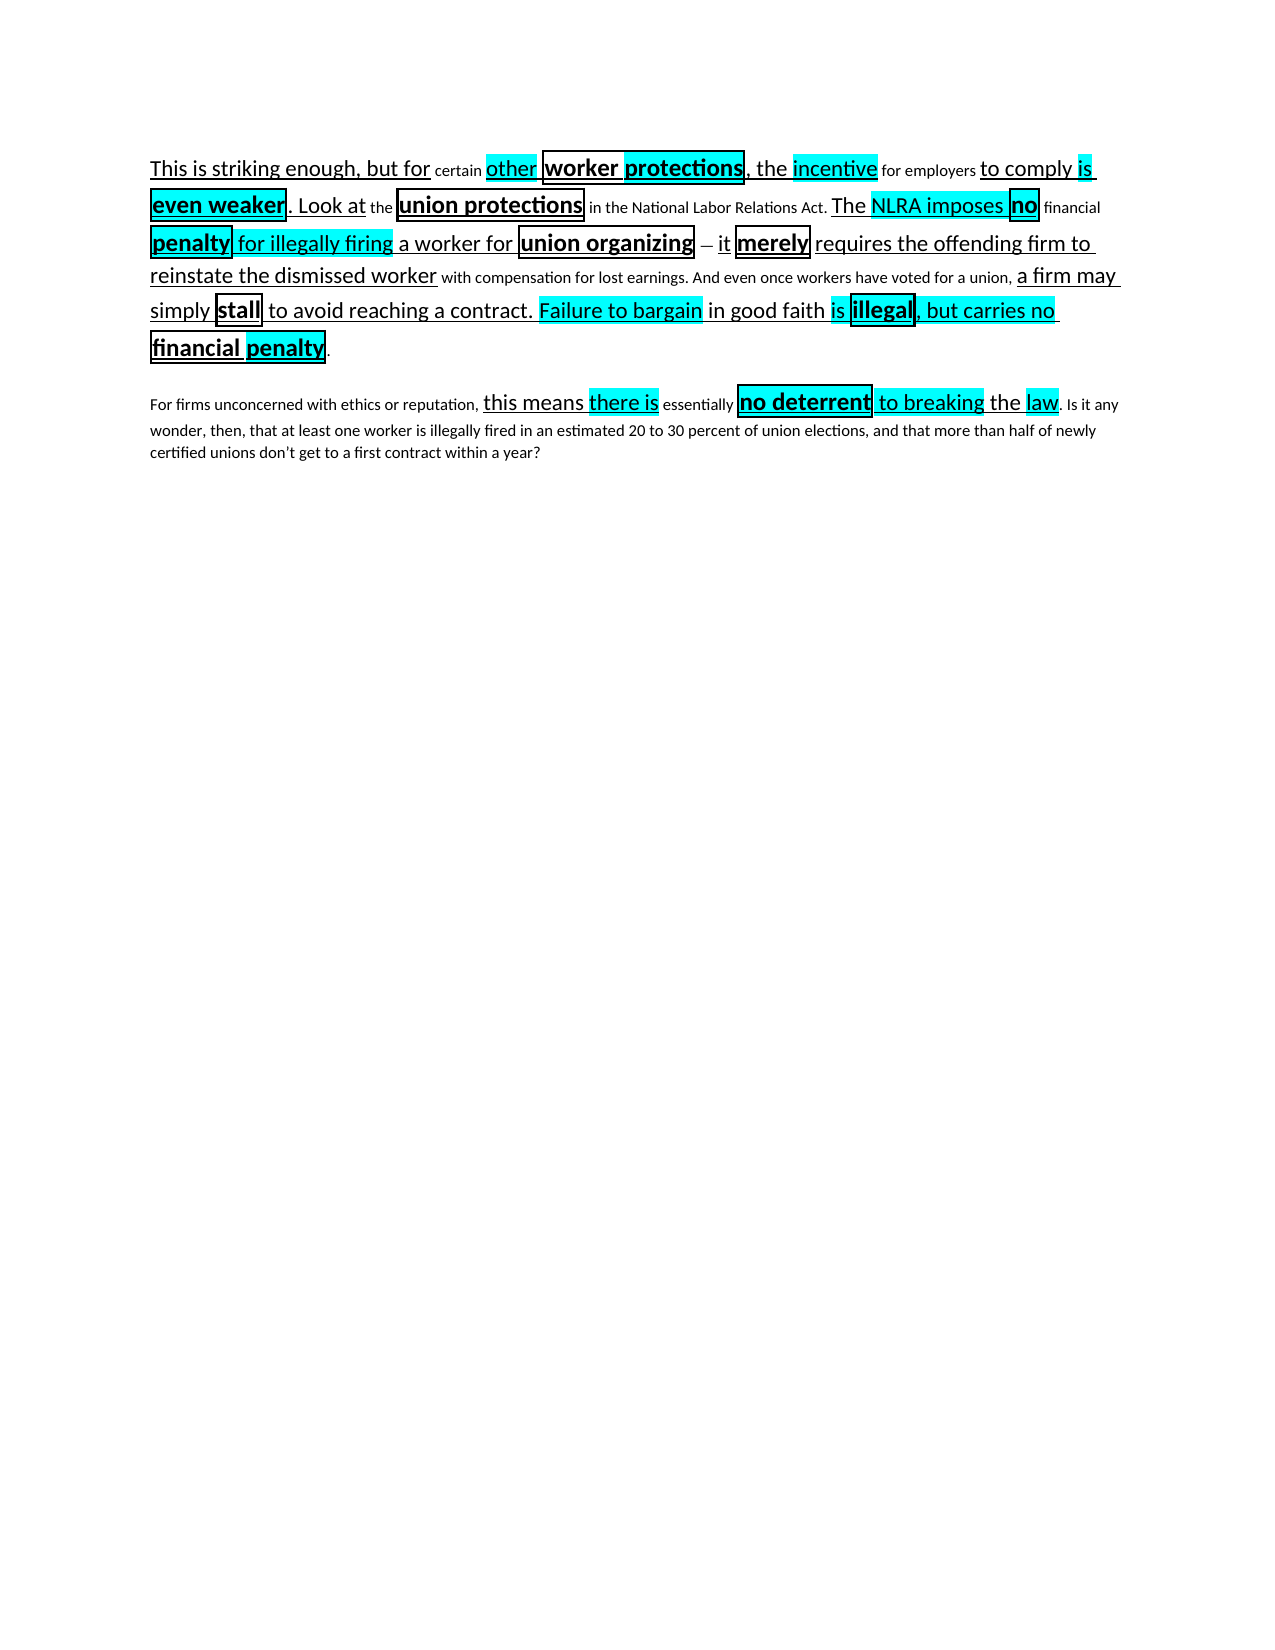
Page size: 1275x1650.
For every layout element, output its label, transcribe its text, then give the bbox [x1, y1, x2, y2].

text For firms unconcerned with ethics or reputation, this means there is essentially no deterrent to breaking the law. Is it any wonder, then, that at least one worker is illegally fired in an estimated 20 to 30 percent of union elections, and that more than half of newly certified unions don’t get to a first contract within a year? [150, 384, 1125, 462]
text This is striking enough, but for certain other worker protections, the incentive for employers to comply is even weaker. Look at the union protections in the National Labor Relations Act. The NLRA imposes no financial penalty for illegally firing a worker for union organizing — it merely requires the offending firm to reinstate the dismissed worker with compensation for lost earnings. And even once workers have voted for a union, a firm may simply stall to avoid reaching a contract. Failure to bargain in good faith is illegal, but carries no financial penalty. [150, 150, 1125, 364]
